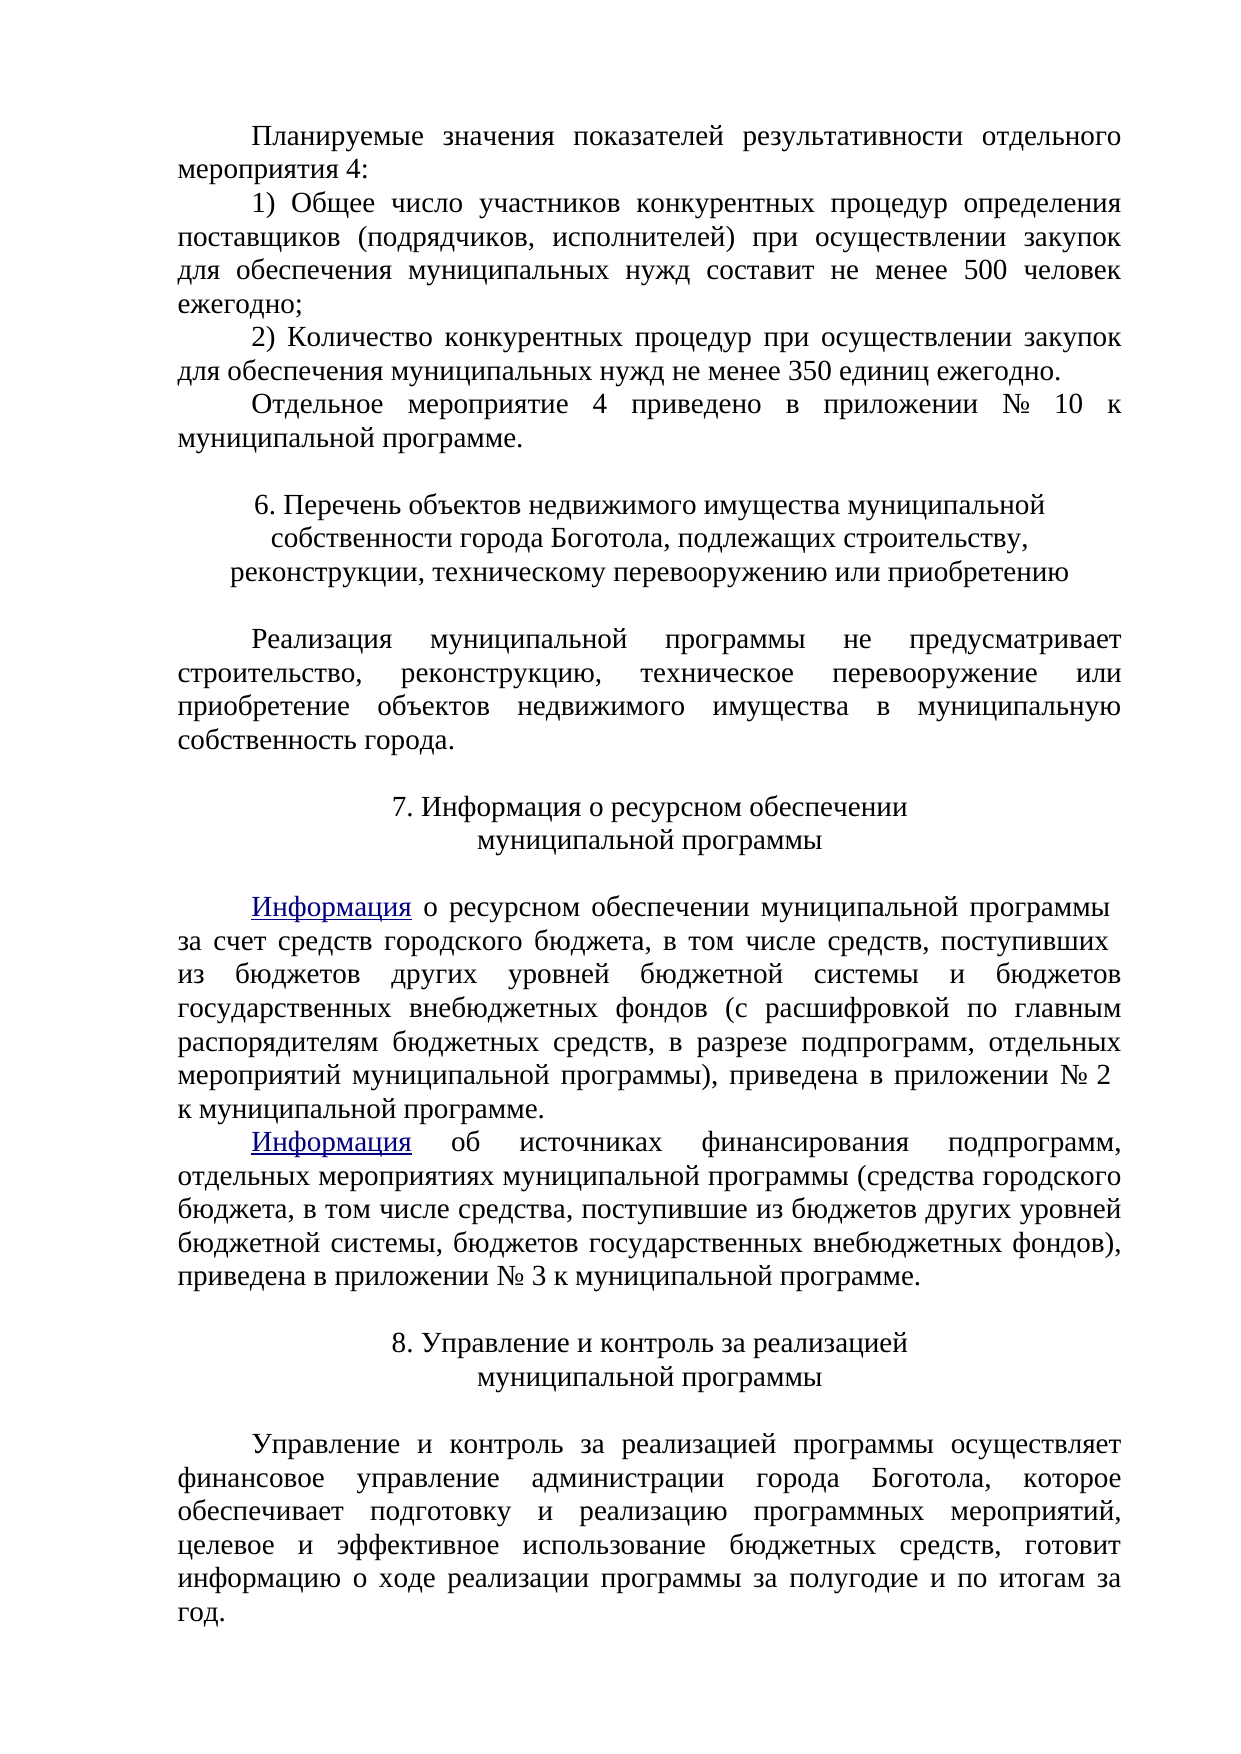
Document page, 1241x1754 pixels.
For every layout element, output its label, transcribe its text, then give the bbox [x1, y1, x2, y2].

text муниципальной программы [177, 822, 1122, 856]
text Реализация муниципальной программы не предусматривает строительство, реконструкцию, техническое перевооружение или приобретение объектов недвижимого имущества в муниципальную собственность города. [177, 621, 1122, 755]
text Планируемые значения показателей результативности отдельного мероприятия 4: [177, 118, 1122, 185]
text 1) Общее число участников конкурентных процедур определения поставщиков (подрядчиков, исполнителей) при осуществлении закупок для обеспечения муниципальных нужд составит не менее 500 человек ежегодно; [177, 185, 1122, 319]
text Информация о ресурсном обеспечении муниципальной программы за счет средств городского бюджета, в том числе средств, поступивших из бюджетов других уровней бюджетной системы и бюджетов государственных внебюджетных фондов (с расшифровкой по главным распорядителям бюджетных средств, в разрезе подпрограмм, отдельных мероприятий муниципальной программы), приведена в приложении № 2 к муниципальной программе. [177, 889, 1122, 1124]
text Управление и контроль за реализацией программы осуществляет финансовое управление администрации города Боготола, которое обеспечивает подготовку и реализацию программных мероприятий, целевое и эффективное использование бюджетных средств, готовит информацию о ходе реализации программы за полугодие и по итогам за год. [177, 1426, 1122, 1627]
text Информация об источниках финансирования подпрограмм, отдельных мероприятиях муниципальной программы (средства городского бюджета, в том числе средства, поступившие из бюджетов других уровней бюджетной системы, бюджетов государственных внебюджетных фондов), приведена в приложении № 3 к муниципальной программе. [177, 1124, 1122, 1292]
text 7. Информация о ресурсном обеспечении [177, 789, 1122, 822]
text муниципальной программы [177, 1359, 1122, 1393]
text Отдельное мероприятие 4 приведено в приложении № 10 к муниципальной программе. [177, 386, 1122, 453]
text 8. Управление и контроль за реализацией [177, 1326, 1122, 1359]
text 2) Количество конкурентных процедур при осуществлении закупок для обеспечения муниципальных нужд не менее 350 единиц ежегодно. [177, 319, 1122, 386]
text 6. Перечень объектов недвижимого имущества муниципальной собственности города Боготола, подлежащих строительству, реконструкции, техническому перевооружению или приобретению [177, 487, 1122, 588]
